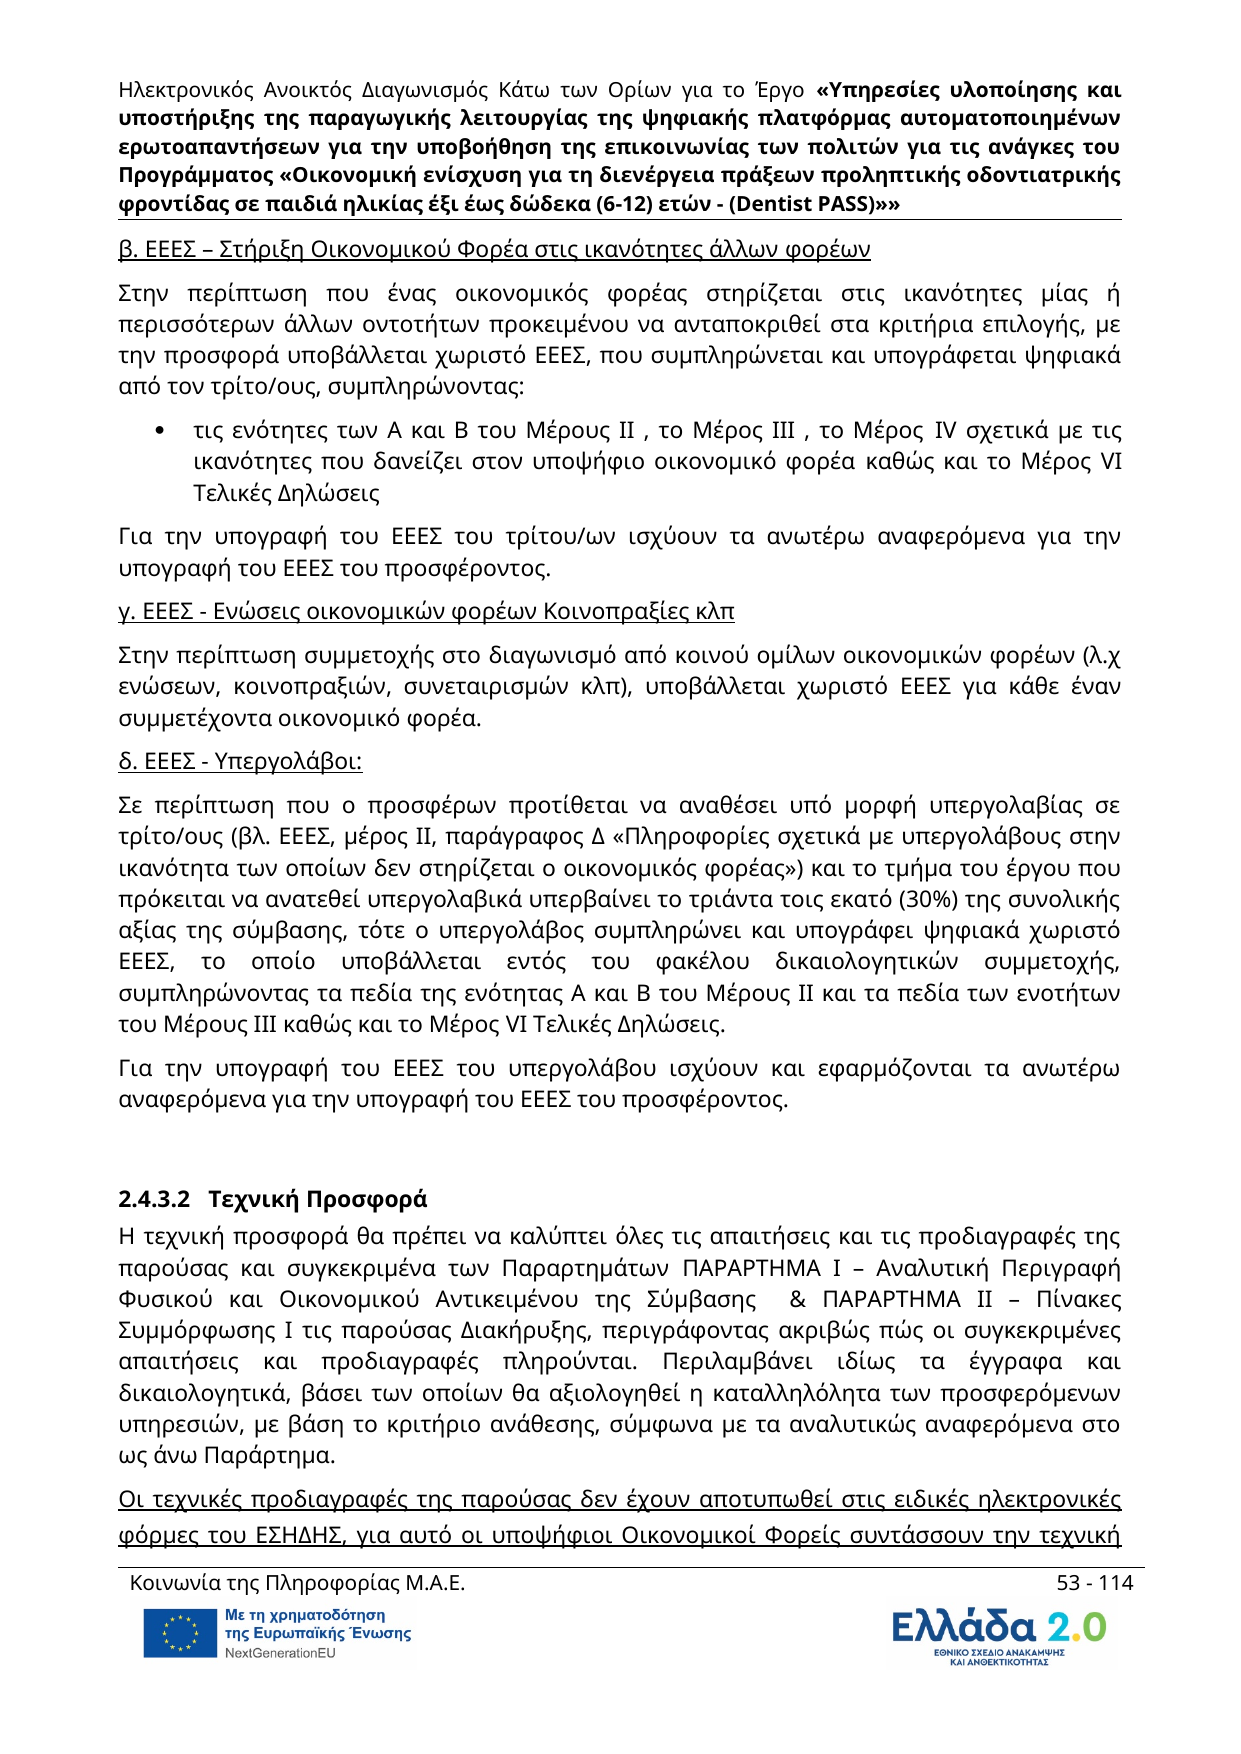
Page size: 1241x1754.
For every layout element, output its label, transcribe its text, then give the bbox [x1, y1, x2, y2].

text H τεχνική προσφορά θα πρέπει να καλύπτει όλες τις απαιτήσεις και τις προδιαγραφές της παρούσας και συγκεκριμένα των Παραρτημάτων ΠΑΡΑΡΤΗΜΑ Ι – Αναλυτική Περιγραφή Φυσικού και Οικονομικού Αντικειμένου της Σύμβασης & ΠΑΡΑΡΤΗΜΑ ΙΙ – Πίνακες Συμμόρφωσης Ι τις παρούσας Διακήρυξης, περιγράφοντας ακριβώς πώς οι συγκεκριμένες απαιτήσεις και προδιαγραφές πληρούνται. Περιλαμβάνει ιδίως τα έγγραφα και δικαιολογητικά, βάσει των οποίων θα αξιολογηθεί η καταλληλόλητα των προσφερόμενων υπηρεσιών, με βάση το κριτήριο ανάθεσης, σύμφωνα με τα αναλυτικώς αναφερόμενα στο ως άνω Παράρτημα. [118, 1220, 1122, 1470]
subtitle Τεχνική Προσφορά [118, 1183, 1122, 1214]
text Στην περίπτωση συμμετοχής στο διαγωνισμό από κοινού ομίλων οικονομικών φορέων (λ.χ ενώσεων, κοινοπραξιών, συνεταιρισμών κλπ), υποβάλλεται χωριστό ΕΕΕΣ για κάθε έναν συμμετέχοντα οικονομικό φορέα. [118, 639, 1122, 733]
text γ. ΕΕΕΣ - Ενώσεις οικονομικών φορέων Κοινοπραξίες κλπ [118, 595, 1122, 627]
text Στην περίπτωση που ένας οικονομικός φορέας στηρίζεται στις ικανότητες μίας ή περισσότερων άλλων οντοτήτων προκειμένου να ανταποκριθεί στα κριτήρια επιλογής, με την προσφορά υποβάλλεται χωριστό ΕΕΕΣ, που συμπληρώνεται και υπογράφεται ψηφιακά από τον τρίτο/ους, συμπληρώνοντας: [118, 277, 1122, 402]
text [118, 1511, 1122, 1545]
text Για την υπογραφή του ΕΕΕΣ του υπεργολάβου ισχύουν και εφαρμόζονται τα ανωτέρω αναφερόμενα για την υπογραφή του ΕΕΕΣ του προσφέροντος. [118, 1052, 1122, 1114]
list τις ενότητες των Α και Β του Μέρους ΙΙ , το Μέρος ΙΙΙ , το Μέρος IV σχετικά με τις ικανότητες που δανείζει στον υποψήφιο οικονομικό φορέα καθώς και το Μέρος VI Τελικές Δηλώσεις [156, 414, 1122, 508]
text δ. ΕΕΕΣ - Υπεργολάβοι: [118, 745, 1122, 777]
text Σε περίπτωση που ο προσφέρων προτίθεται να αναθέσει υπό μορφή υπεργολαβίας σε τρίτο/ους (βλ. ΕΕΕΣ, μέρος ΙΙ, παράγραφος Δ «Πληροφορίες σχετικά με υπεργολάβους στην ικανότητα των οποίων δεν στηρίζεται ο οικονομικός φορέας») και το τμήμα του έργου που πρόκειται να ανατεθεί υπεργολαβικά υπερβαίνει το τριάντα τοις εκατό (30%) της συνολικής αξίας της σύμβασης, τότε ο υπεργολάβος συμπληρώνει και υπογράφει ψηφιακά χωριστό ΕΕΕΣ, το οποίο υποβάλλεται εντός του φακέλου δικαιολογητικών συμμετοχής, συμπληρώνοντας τα πεδία της ενότητας Α και Β του Μέρους ΙΙ και τα πεδία των ενοτήτων του Μέρους ΙΙΙ καθώς και το Μέρος VI Τελικές Δηλώσεις. [118, 789, 1122, 1039]
text Για την υπογραφή του ΕΕΕΣ του τρίτου/ων ισχύουν τα ανωτέρω αναφερόμενα για την υπογραφή του ΕΕΕΣ του προσφέροντος. [118, 520, 1122, 583]
text β. ΕΕΕΣ – Στήριξη Οικονομικού Φορέα στις ικανότητες άλλων φορέων [118, 233, 1122, 264]
